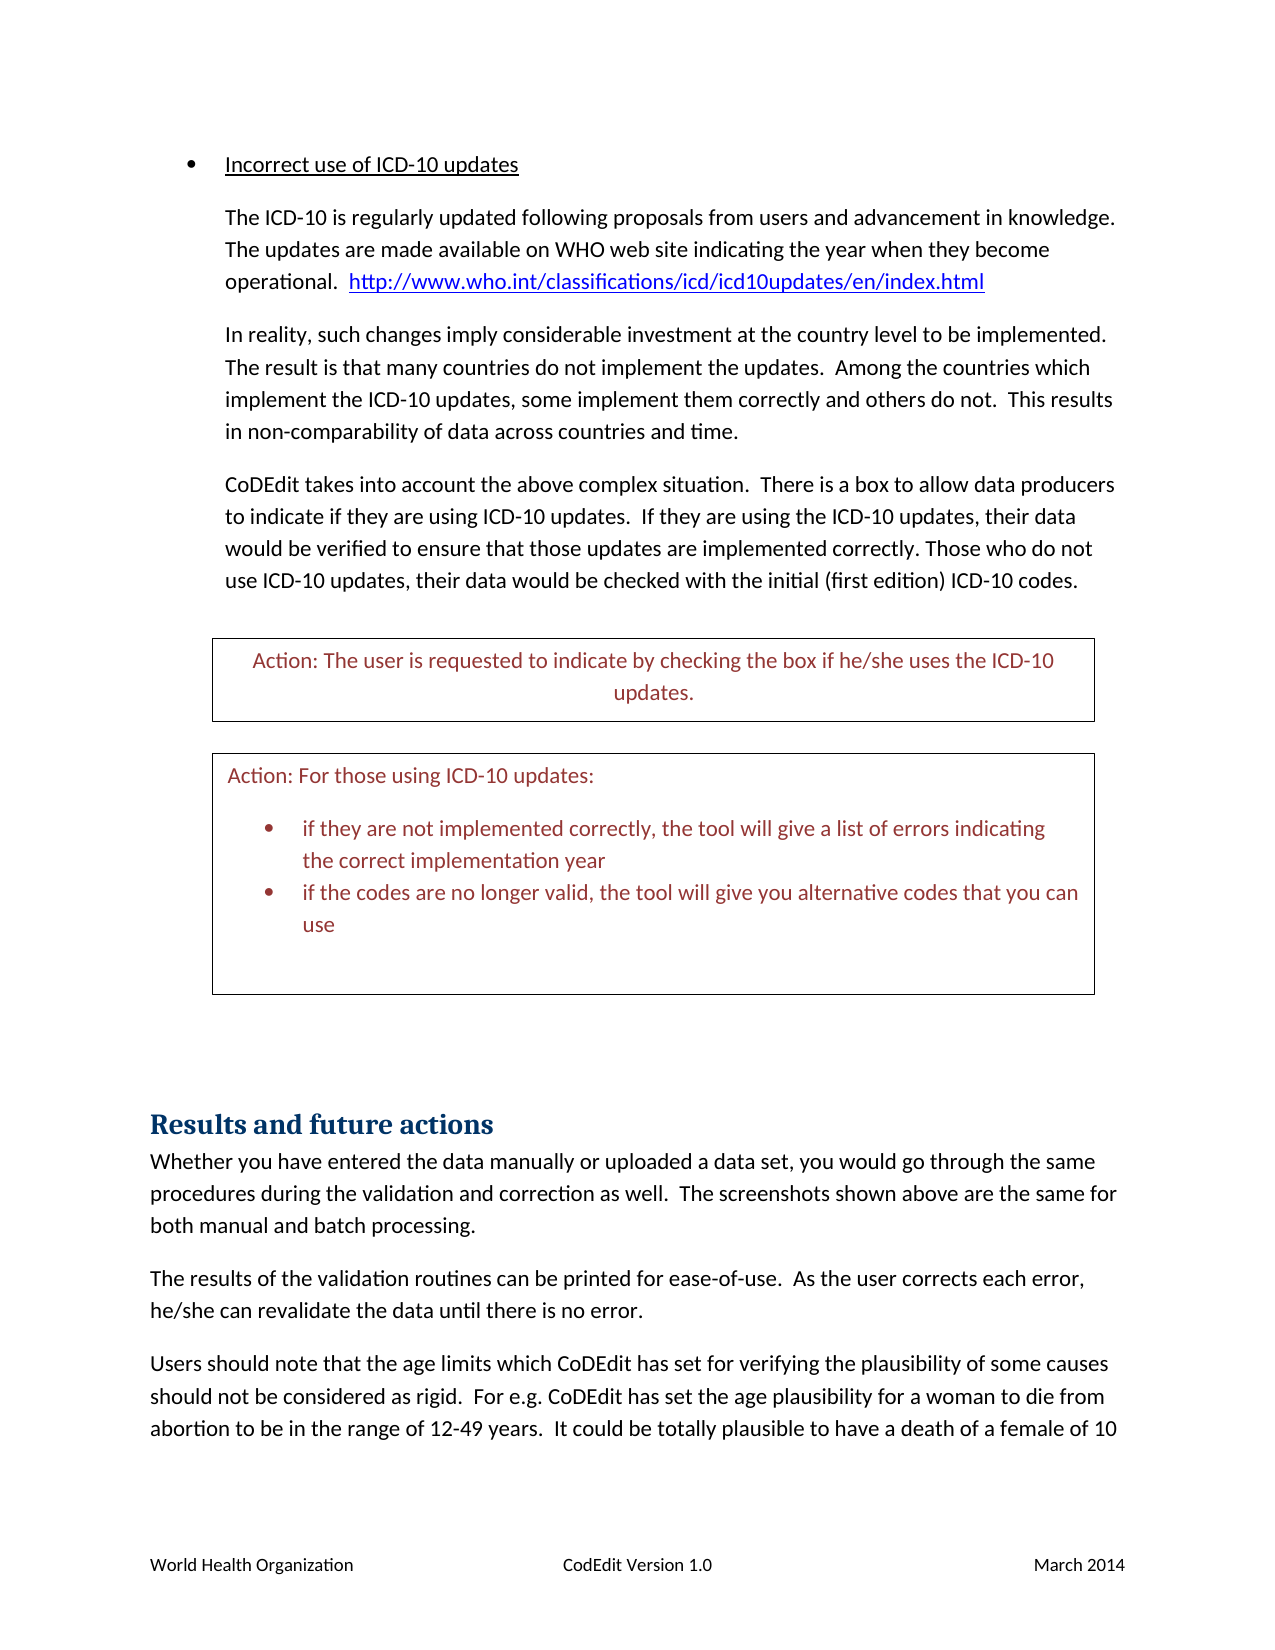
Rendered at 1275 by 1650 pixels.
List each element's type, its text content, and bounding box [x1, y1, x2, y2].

text CoDEdit takes into account the above complex situation. There is a box to allow data producers to indicate if they are using ICD-10 updates. If they are using the ICD-10 updates, their data would be verified to ensure that those updates are implemented correctly. Those who do not use ICD-10 updates, their data would be checked with the initial (first edition) ICD-10 codes. [225, 470, 1125, 594]
text Whether you have entered the data manually or uploaded a data set, you would go through the same procedures during the validation and correction as well. The screenshots shown above are the same for both manual and batch processing. [150, 1147, 1125, 1239]
subtitle Results and future actions [150, 1108, 1125, 1142]
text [150, 1349, 1125, 1442]
text The ICD-10 is regularly updated following proposals from users and advancement in knowledge. The updates are made available on WHO web site indicating the year when they become operational. http://www.who.int/classifications/icd/icd10updates/en/index.html [225, 203, 1125, 295]
text The results of the validation routines can be printed for ease-of-use. As the user corrects each error, he/she can revalidate the data until there is no error. [150, 1264, 1125, 1324]
text In reality, such changes imply considerable investment at the country level to be implemented. The result is that many countries do not implement the updates. Among the countries which implement the ICD-10 updates, some implement them correctly and others do not. This results in non-comparability of data across countries and time. [225, 320, 1125, 445]
list Incorrect use of ICD-10 updates [187, 150, 1125, 178]
